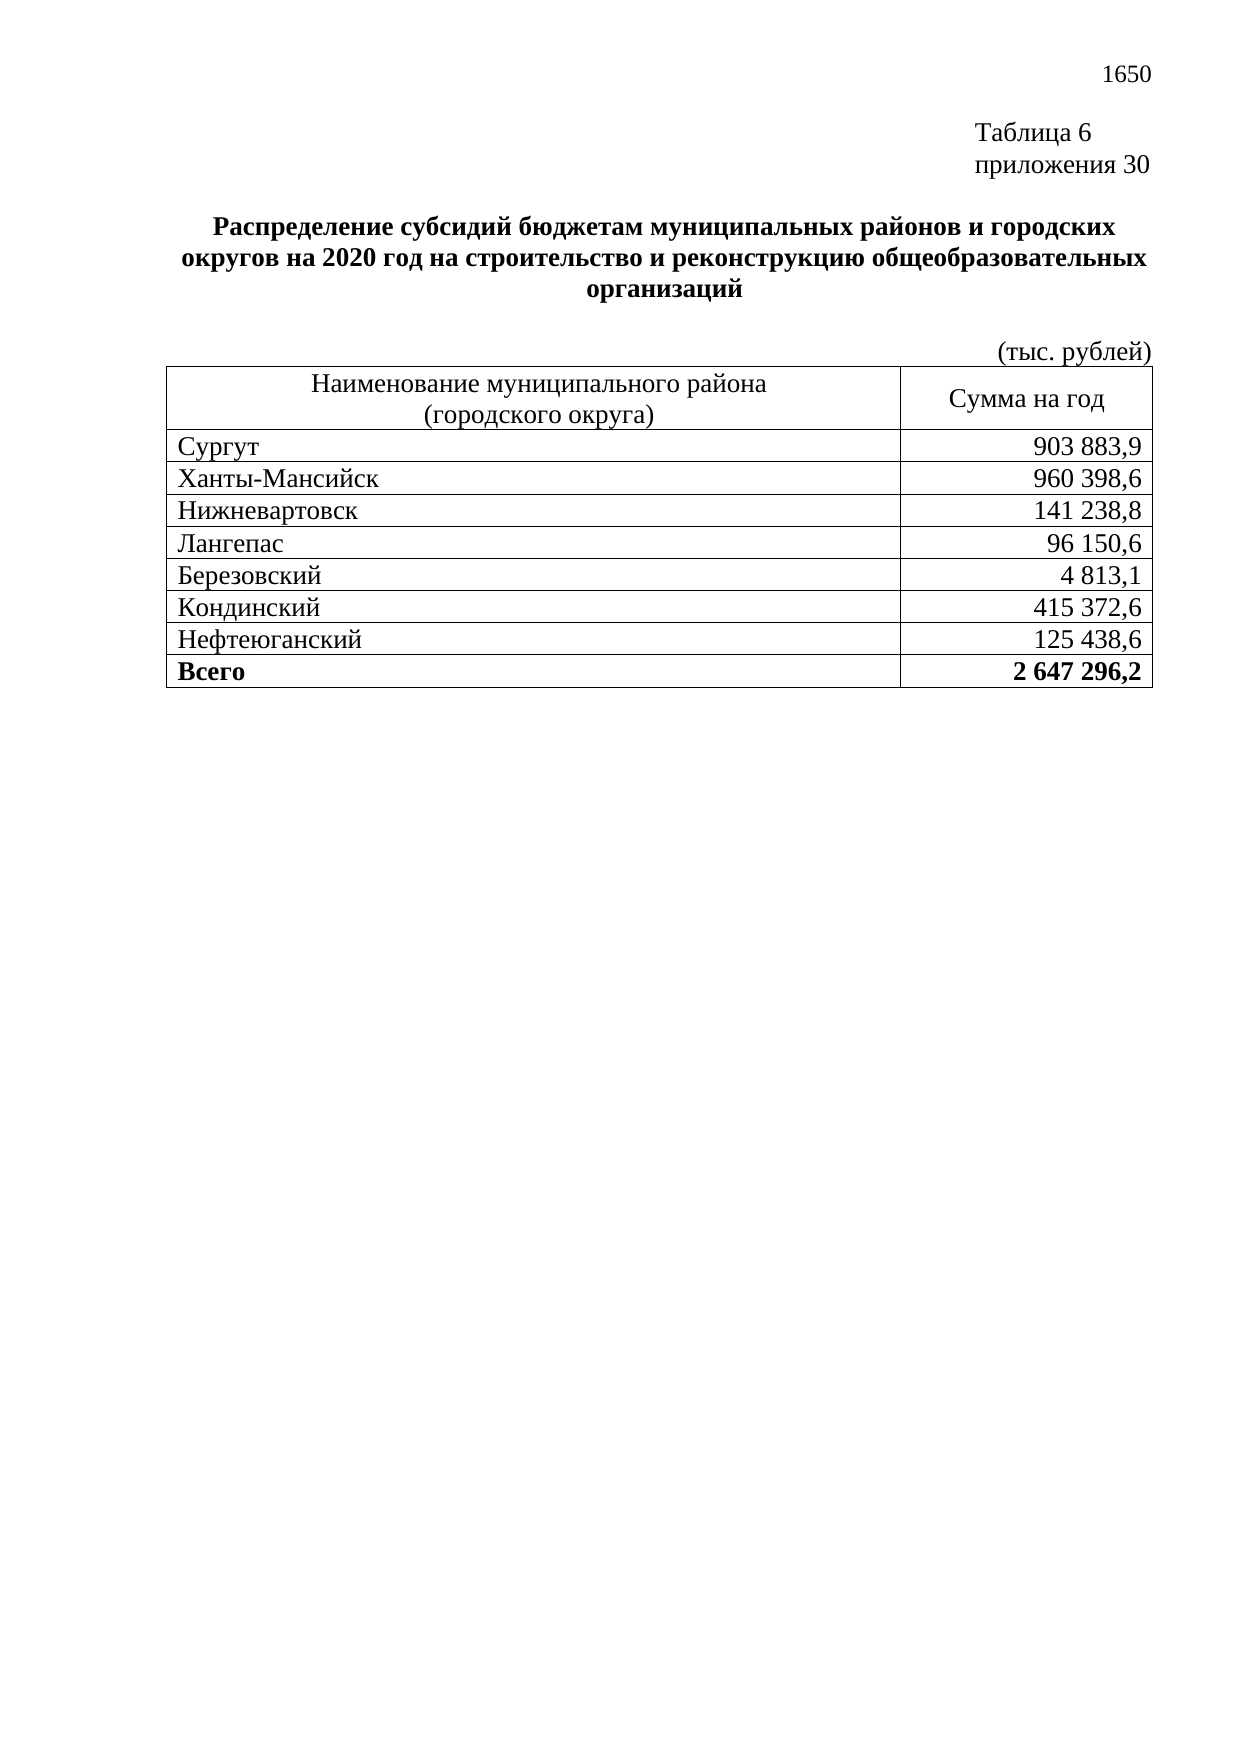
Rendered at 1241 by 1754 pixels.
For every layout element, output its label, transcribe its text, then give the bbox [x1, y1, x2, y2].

table_cell Березовский [167, 559, 900, 590]
table_cell 903 883,9 [901, 430, 1152, 461]
table_cell 141 238,8 [901, 495, 1152, 526]
table_cell Нижневартовск [167, 495, 900, 526]
table_cell Лангепас [167, 527, 900, 558]
table_cell Ханты-Мансийск [167, 462, 900, 493]
table_cell 960 398,6 [901, 462, 1152, 493]
text приложения 30 [974, 148, 1152, 179]
table_cell 125 438,6 [901, 623, 1152, 654]
table_header Сумма на год [901, 367, 1152, 429]
table_cell Сургут [167, 430, 900, 461]
table_cell Кондинский [167, 591, 900, 622]
table_cell 2 647 296,2 [901, 655, 1152, 687]
table_cell Всего [167, 655, 900, 687]
text (тыс. рублей) [177, 334, 1152, 366]
text Распределение субсидий бюджетам муниципальных районов и городских округов на 2020 год на строительство и реконструкцию общеобразовательных организаций [177, 210, 1152, 303]
table_cell 415 372,6 [901, 591, 1152, 622]
table_cell 96 150,6 [901, 527, 1152, 558]
text Таблица 6 [974, 117, 1152, 148]
table_cell Нефтеюганский [167, 623, 900, 654]
table_header Наименование муниципального района (городского округа) [167, 367, 900, 429]
table_cell 4 813,1 [901, 559, 1152, 590]
